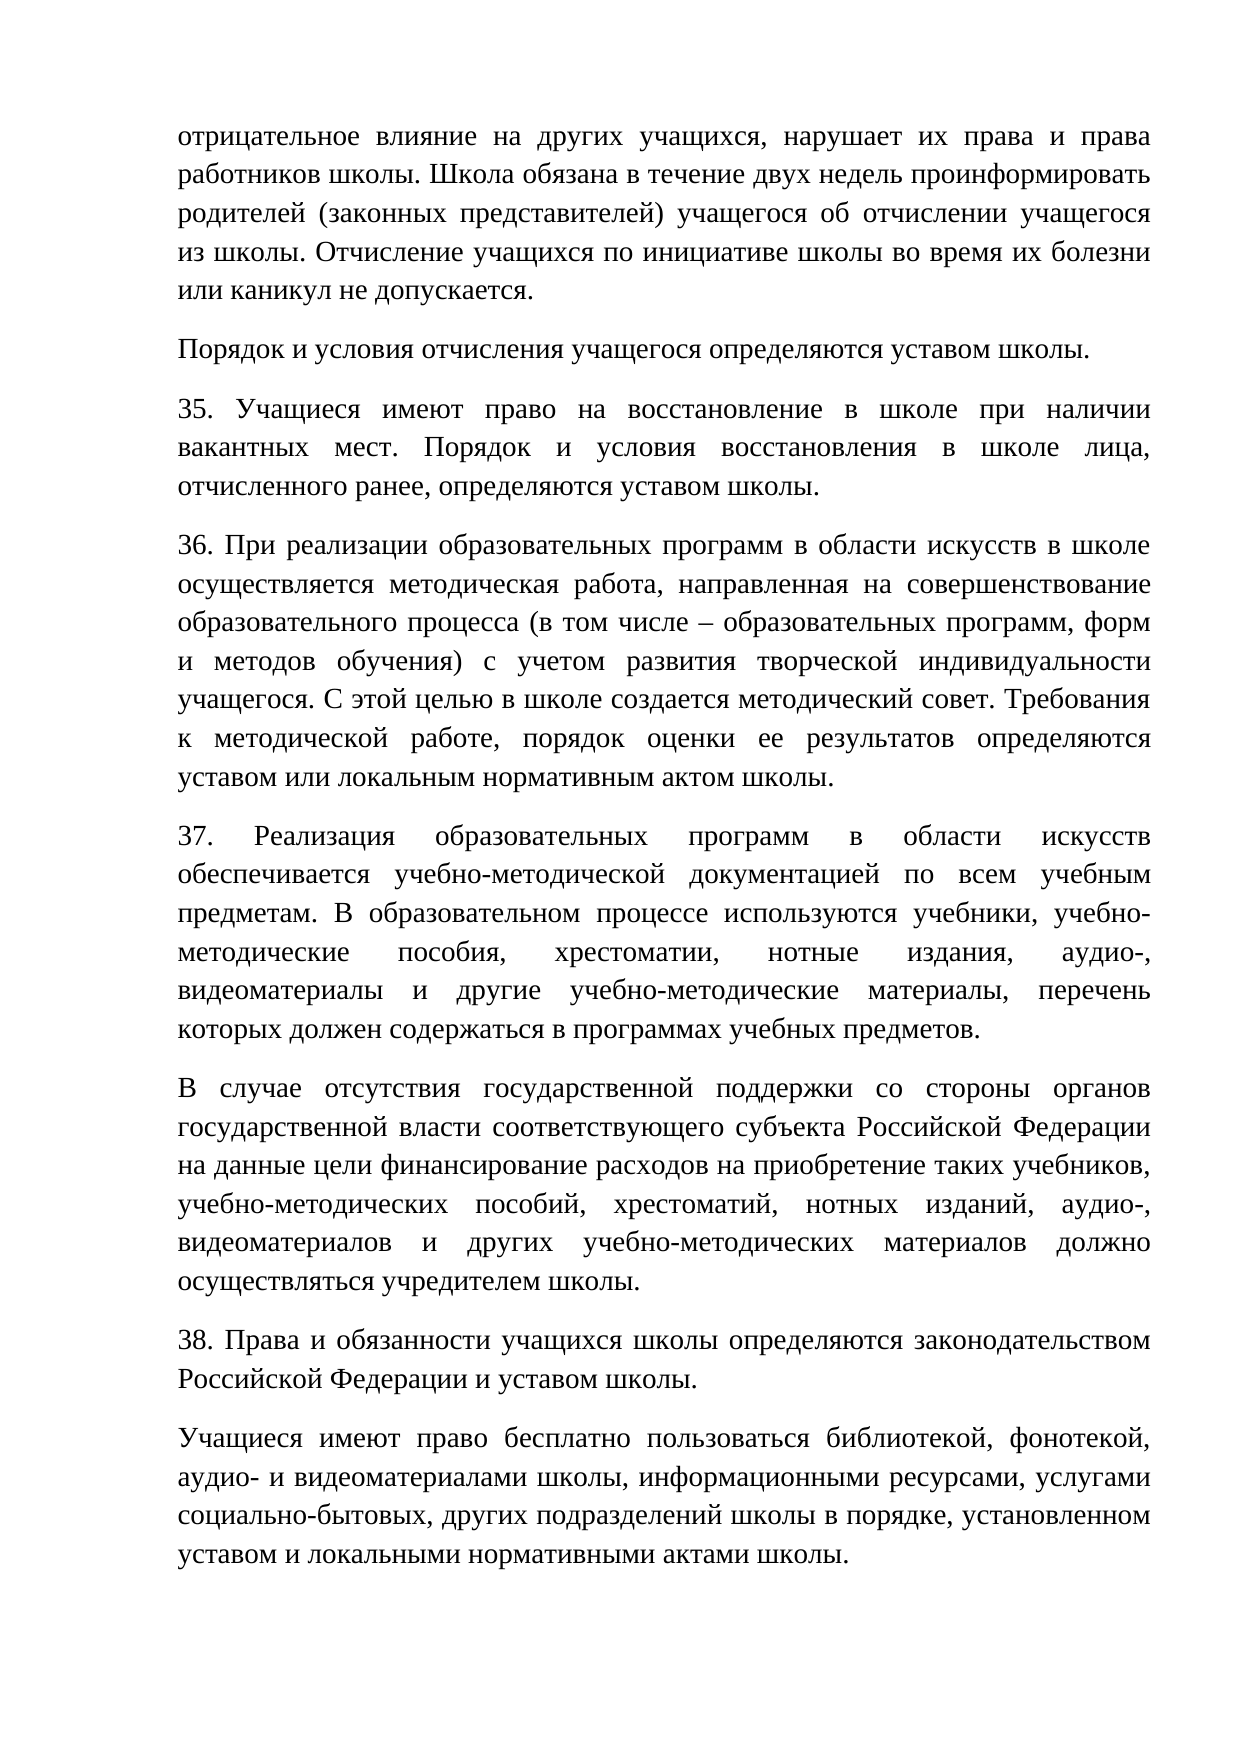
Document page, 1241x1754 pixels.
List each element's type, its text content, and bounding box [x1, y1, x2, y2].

text 37. Реализация образовательных программ в области искусств обеспечивается учебно-методической документацией по всем учебным предметам. В образовательном процессе используются учебники, учебно-методические пособия, хрестоматии, нотные издания, аудио-, видеоматериалы и другие учебно-методические материалы, перечень которых должен содержаться в программах учебных предметов. [177, 818, 1152, 1044]
text 38. Права и обязанности учащихся школы определяются законодательством Российской Федерации и уставом школы. [177, 1322, 1152, 1394]
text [177, 118, 1152, 306]
text Порядок и условия отчисления учащегося определяются уставом школы. [177, 332, 1152, 365]
text 35. Учащиеся имеют право на восстановление в школе при наличии вакантных мест. Порядок и условия восстановления в школе лица, отчисленного ранее, определяются уставом школы. [177, 391, 1152, 502]
text Учащиеся имеют право бесплатно пользоваться библиотекой, фонотекой, аудио- и видеоматериалами школы, информационными ресурсами, услугами социально-бытовых, других подразделений школы в порядке, установленном уставом и локальными нормативными актами школы. [177, 1420, 1152, 1569]
text В случае отсутствия государственной поддержки со стороны органов государственной власти соответствующего субъекта Российской Федерации на данные цели финансирование расходов на приобретение таких учебников, учебно-методических пособий, хрестоматий, нотных изданий, аудио-, видеоматериалов и других учебно-методических материалов должно осуществляться учредителем школы. [177, 1070, 1152, 1296]
text 36. При реализации образовательных программ в области искусств в школе осуществляется методическая работа, направленная на совершенствование образовательного процесса (в том числе – образовательных программ, форм и методов обучения) с учетом развития творческой индивидуальности учащегося. С этой целью в школе создается методический совет. Требования к методической работе, порядок оценки ее результатов определяются уставом или локальным нормативным актом школы. [177, 527, 1152, 792]
